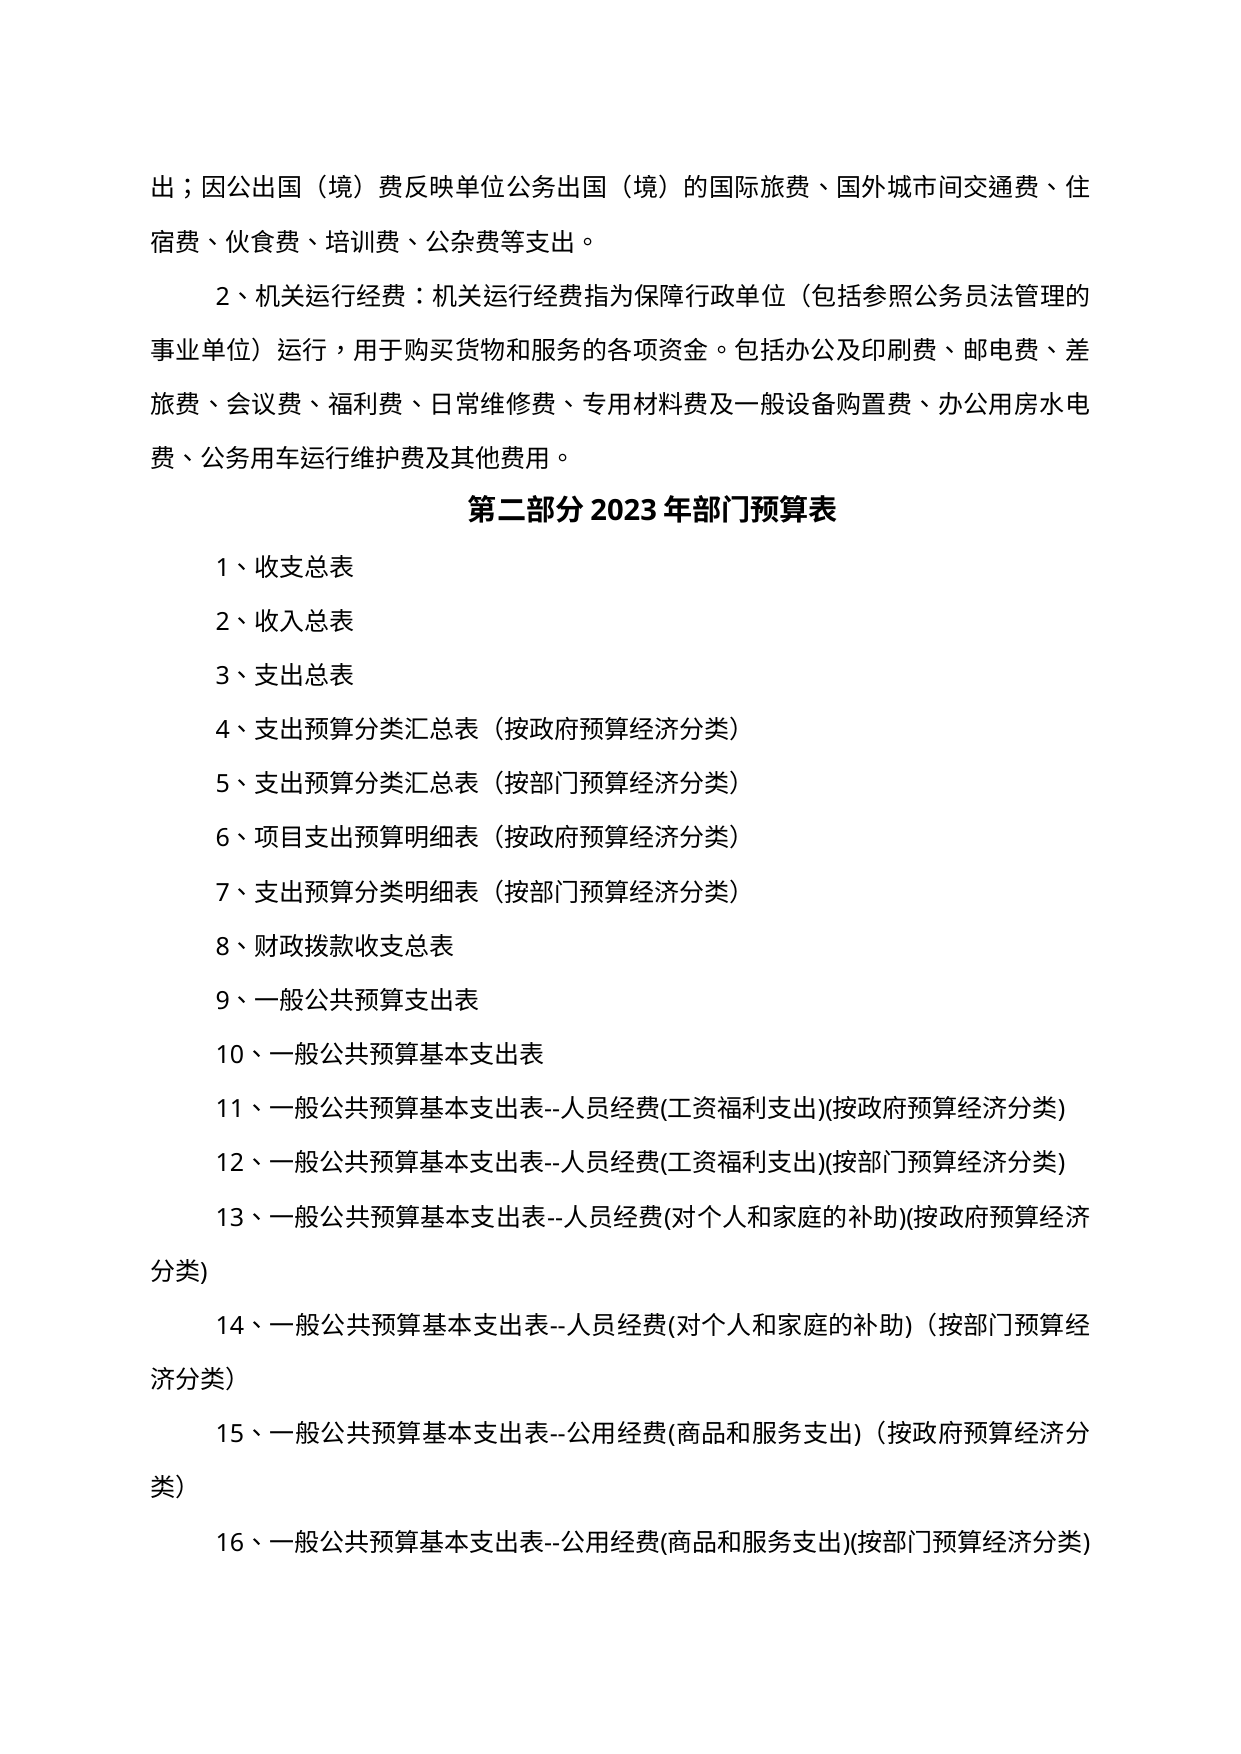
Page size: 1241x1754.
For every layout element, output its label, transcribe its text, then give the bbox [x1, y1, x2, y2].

text 7、支出预算分类明细表（按部门预算经济分类） [150, 854, 1090, 908]
text 11、一般公共预算基本支出表--人员经费(工资福利支出)(按政府预算经济分类) [150, 1071, 1090, 1125]
text 3、支出总表 [150, 637, 1090, 692]
text 1、收支总表 [150, 529, 1090, 583]
text 10、一般公共预算基本支出表 [150, 1017, 1090, 1071]
text 12、一般公共预算基本支出表--人员经费(工资福利支出)(按部门预算经济分类) [150, 1125, 1090, 1179]
text 2、收入总表 [150, 583, 1090, 637]
text 第二部分2023年部门预算表 [150, 475, 1090, 529]
text 13、一般公共预算基本支出表--人员经费(对个人和家庭的补助)(按政府预算经济分类) [150, 1179, 1090, 1287]
text 6、项目支出预算明细表（按政府预算经济分类） [150, 800, 1090, 854]
text 2、机关运行经费：机关运行经费指为保障行政单位（包括参照公务员法管理的事业单位）运行，用于购买货物和服务的各项资金。包括办公及印刷费、邮电费、差旅费、会议费、福利费、日常维修费、专用材料费及一般设备购置费、办公用房水电费、公务用车运行维护费及其他费用。 [150, 258, 1090, 475]
text 14、一般公共预算基本支出表--人员经费(对个人和家庭的补助)（按部门预算经济分类） [150, 1287, 1090, 1396]
text 5、支出预算分类汇总表（按部门预算经济分类） [150, 746, 1090, 800]
text 9、一般公共预算支出表 [150, 962, 1090, 1017]
text 4、支出预算分类汇总表（按政府预算经济分类） [150, 692, 1090, 746]
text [150, 150, 1090, 258]
text 8、财政拨款收支总表 [150, 908, 1090, 962]
text 16、一般公共预算基本支出表--公用经费(商品和服务支出)(按部门预算经济分类) [150, 1504, 1090, 1558]
text 15、一般公共预算基本支出表--公用经费(商品和服务支出)（按政府预算经济分类） [150, 1396, 1090, 1504]
